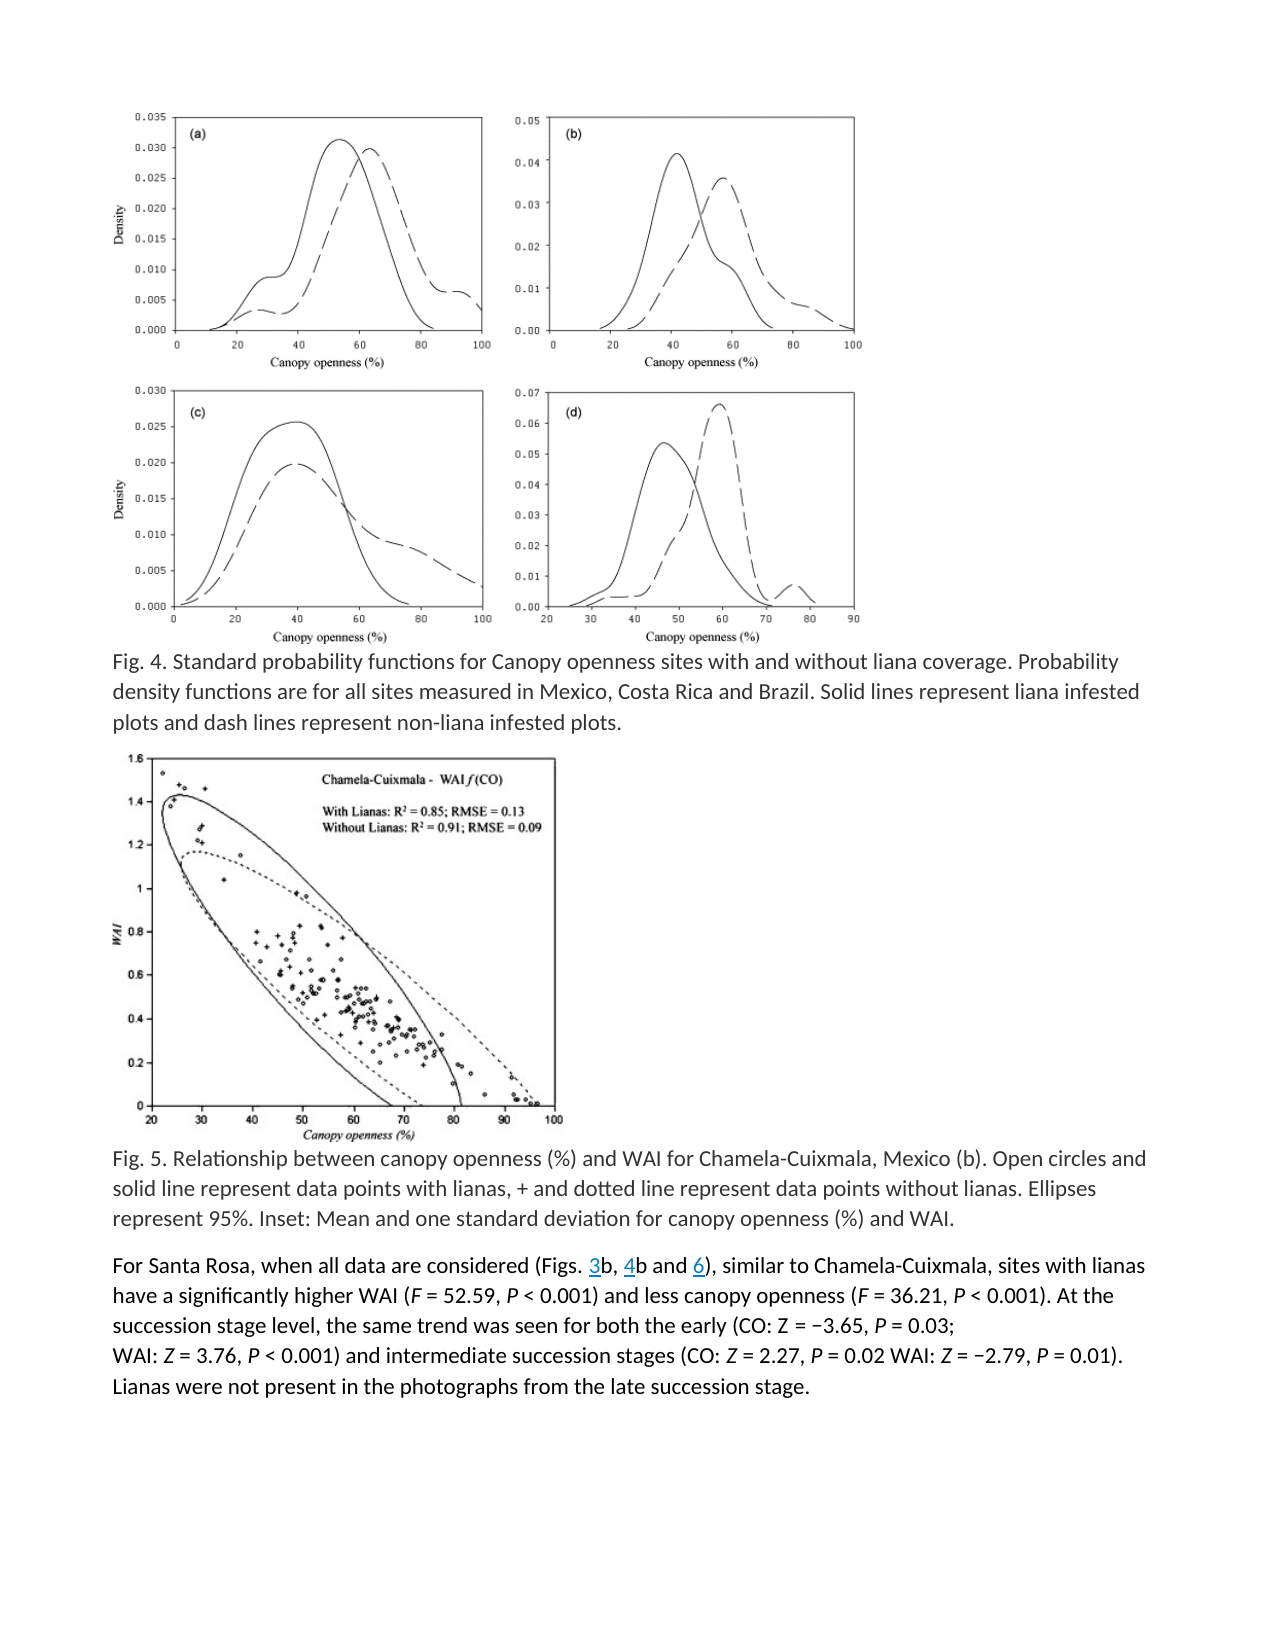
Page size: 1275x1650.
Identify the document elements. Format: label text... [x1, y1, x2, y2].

text Fig. 4. Standard probability functions for Canopy openness sites with and without liana coverage. Probability density functions are for all sites measured in Mexico, Costa Rica and Brazil. Solid lines represent liana infested plots and dash lines represent non-liana infested plots. [112, 647, 1162, 736]
picture [112, 112, 863, 645]
picture [112, 754, 563, 1142]
text For Santa Rosa, when all data are considered (Figs. 3b, 4b and 6), similar to Chamela-Cuixmala, sites with lianas have a significantly higher WAI (F = 52.59, P < 0.001) and less canopy openness (F = 36.21, P < 0.001). At the succession stage level, the same trend was seen for both the early (CO: Z = −3.65, P = 0.03; WAI: Z = 3.76, P < 0.001) and intermediate succession stages (CO: Z = 2.27, P = 0.02 WAI: Z = −2.79, P = 0.01). Lianas were not present in the photographs from the late succession stage. [112, 1251, 1162, 1400]
text Fig. 5. Relationship between canopy openness (%) and WAI for Chamela-Cuixmala, Mexico (b). Open circles and solid line represent data points with lianas, + and dotted line represent data points without lianas. Ellipses represent 95%. Inset: Mean and one standard deviation for canopy openness (%) and WAI. [112, 1144, 1162, 1232]
